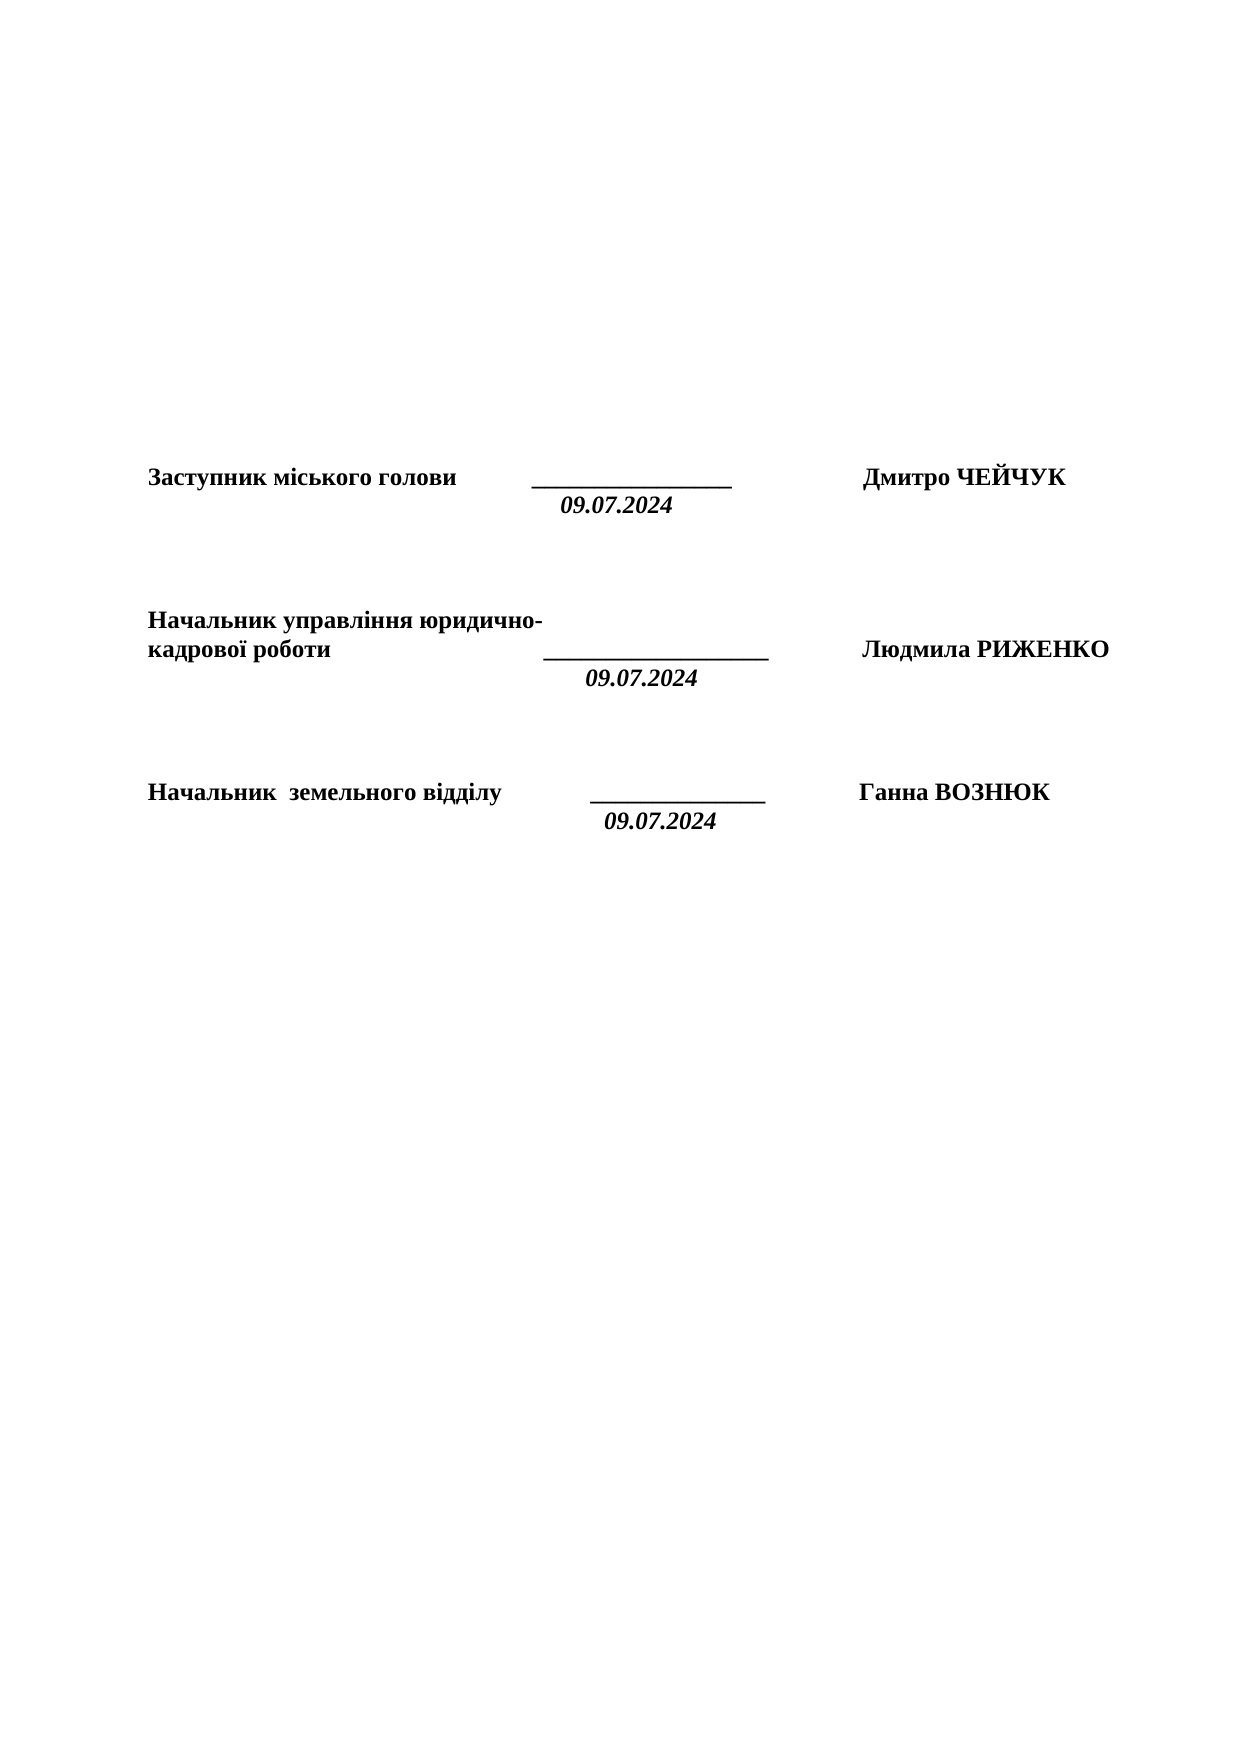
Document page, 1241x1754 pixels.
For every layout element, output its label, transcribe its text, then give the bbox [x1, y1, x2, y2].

text Начальник управління юридично- [148, 577, 1152, 634]
text 09.07.2024 [148, 490, 1152, 548]
text 09.07.2024 [148, 806, 1152, 834]
text Заступник міського голови ________________ Дмитро ЧЕЙЧУК [148, 462, 1152, 490]
text 09.07.2024 [148, 663, 1152, 777]
text Начальник земельного відділу ______________ Ганна ВОЗНЮК [148, 777, 1152, 806]
text кадрової роботи __________________ Людмила РИЖЕНКО [148, 634, 1152, 663]
